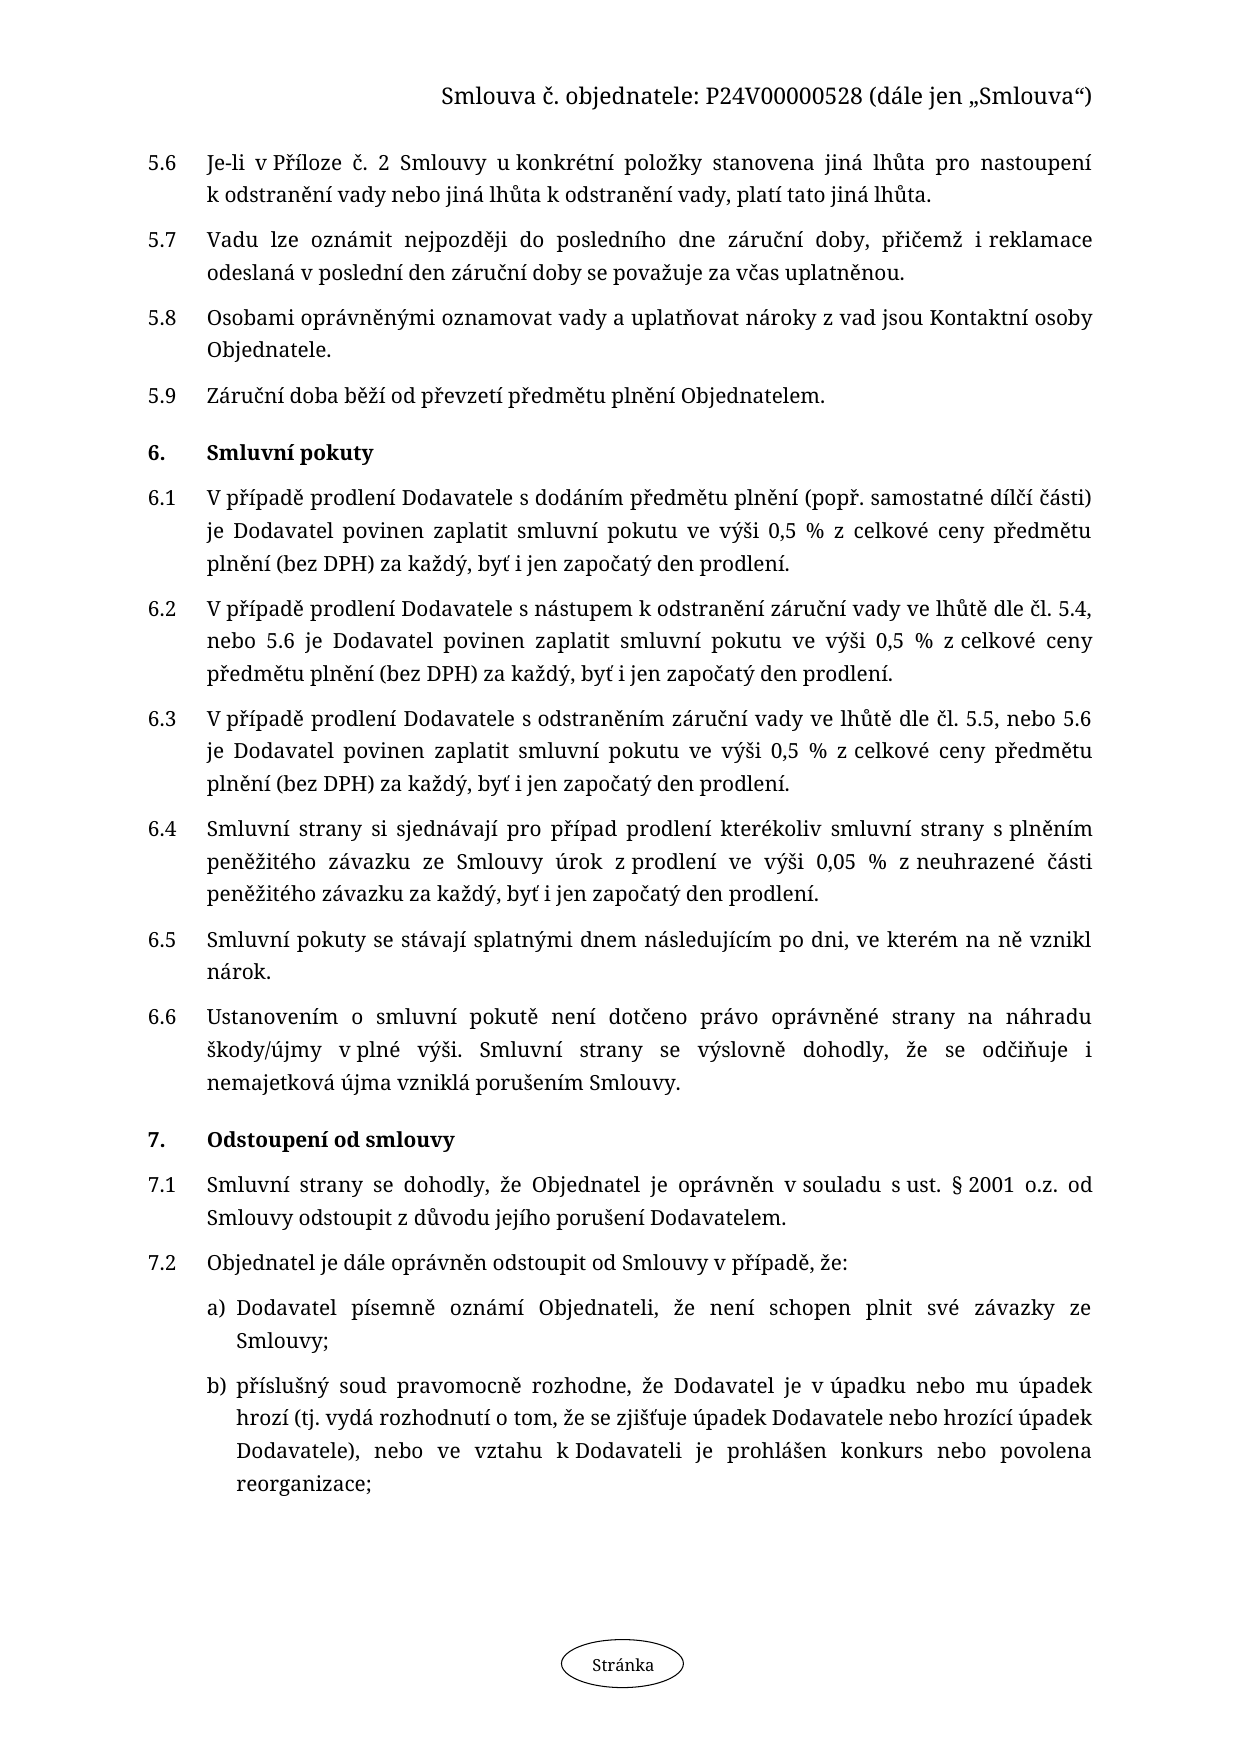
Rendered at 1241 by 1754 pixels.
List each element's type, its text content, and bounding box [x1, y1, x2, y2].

list Je-li v Příloze č. 2 Smlouvy u konkrétní položky stanovena jiná lhůta pro nastoupení k odstranění vady nebo jiná lhůta k odstranění vady, platí tato jiná lhůta. [148, 148, 1093, 209]
list Záruční doba běží od převzetí předmětu plnění Objednatelem. [148, 381, 1093, 409]
list Dodavatel písemně oznámí Objednateli, že není schopen plnit své závazky ze Smlouvy; [207, 1293, 1093, 1354]
list Smluvní pokuty se stávají splatnými dnem následujícím po dni, ve kterém na ně vznikl nárok. [148, 925, 1093, 986]
list Smluvní strany si sjednávají pro případ prodlení kterékoliv smluvní strany s plněním peněžitého závazku ze Smlouvy úrok z prodlení ve výši 0,05 % z neuhrazené části peněžitého závazku za každý, byť i jen započatý den prodlení. [148, 814, 1093, 908]
list Smluvní strany se dohodly, že Objednatel je oprávněn v souladu s ust. § 2001 o.z. od Smlouvy odstoupit z důvodu jejího porušení Dodavatelem. [148, 1170, 1093, 1231]
list Ustanovením o smluvní pokutě není dotčeno právo oprávněné strany na náhradu škody/újmy v plné výši. Smluvní strany se výslovně dohodly, že se odčiňuje i nemajetková újma vzniklá porušením Smlouvy. [148, 1002, 1093, 1096]
list Smluvní pokuty [148, 438, 1093, 467]
list příslušný soud pravomocně rozhodne, že Dodavatel je v úpadku nebo mu úpadek hrozí (tj. vydá rozhodnutí o tom, že se zjišťuje úpadek Dodavatele nebo hrozící úpadek Dodavatele), nebo ve vztahu k Dodavateli je prohlášen konkurs nebo povolena reorganizace; [207, 1371, 1093, 1497]
list Vadu lze oznámit nejpozději do posledního dne záruční doby, přičemž i reklamace odeslaná v poslední den záruční doby se považuje za včas uplatněnou. [148, 225, 1093, 286]
list Objednatel je dále oprávněn odstoupit od Smlouvy v případě, že: [148, 1248, 1093, 1276]
list Osobami oprávněnými oznamovat vady a uplatňovat nároky z vad jsou Kontaktní osoby Objednatele. [148, 303, 1093, 364]
list V případě prodlení Dodavatele s dodáním předmětu plnění (popř. samostatné dílčí části) je Dodavatel povinen zaplatit smluvní pokutu ve výši 0,5 % z celkové ceny předmětu plnění (bez DPH) za každý, byť i jen započatý den prodlení. [148, 483, 1093, 577]
list Odstoupení od smlouvy [148, 1125, 1093, 1154]
list V případě prodlení Dodavatele s nástupem k odstranění záruční vady ve lhůtě dle čl. 5.4, nebo 5.6 je Dodavatel povinen zaplatit smluvní pokutu ve výši 0,5 % z celkové ceny předmětu plnění (bez DPH) za každý, byť i jen započatý den prodlení. [148, 594, 1093, 687]
list V případě prodlení Dodavatele s odstraněním záruční vady ve lhůtě dle čl. 5.5, nebo 5.6 je Dodavatel povinen zaplatit smluvní pokutu ve výši 0,5 % z celkové ceny předmětu plnění (bez DPH) za každý, byť i jen započatý den prodlení. [148, 704, 1093, 798]
